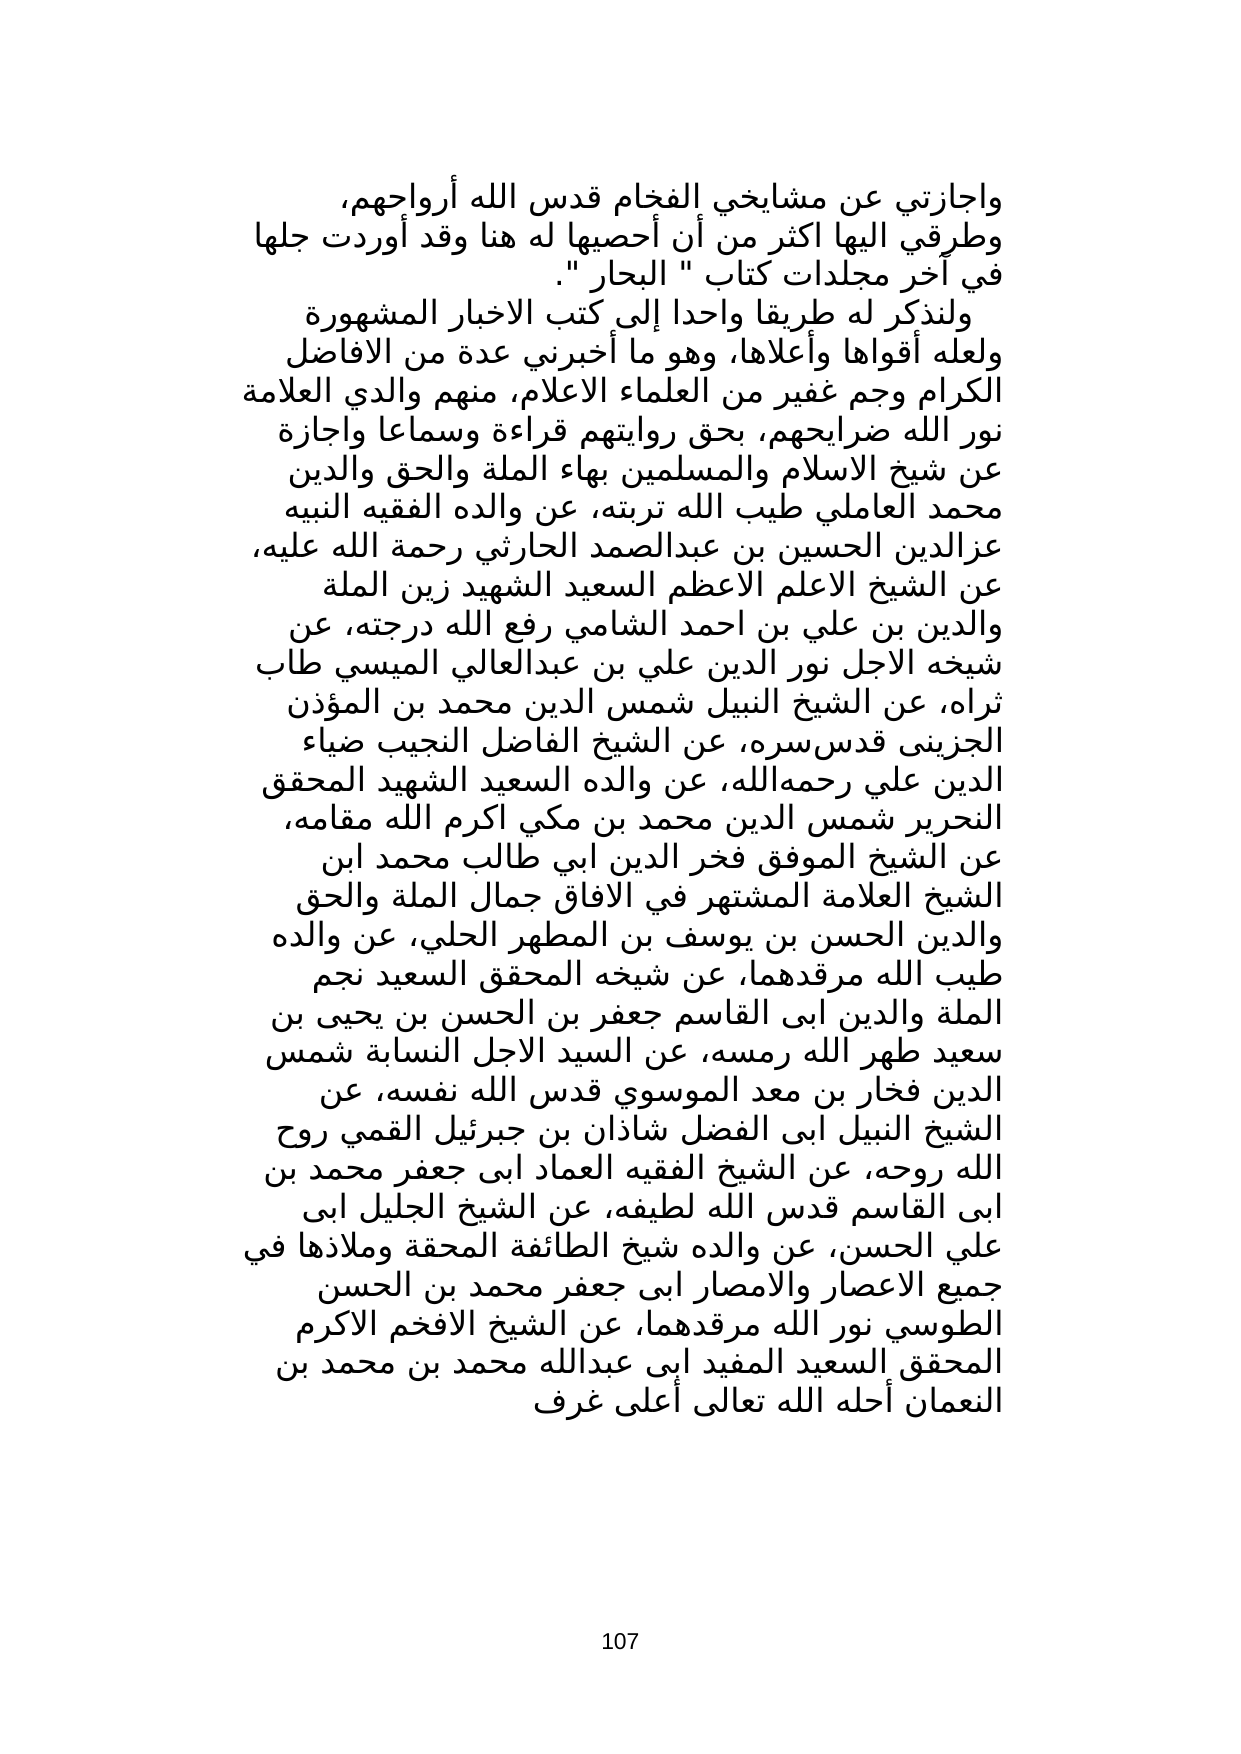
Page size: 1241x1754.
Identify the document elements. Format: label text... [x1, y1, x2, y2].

text ولنذكر له طريقا واحدا إلى كتب الاخبار المشهورة ولعله أقواها وأعلاها، وهو ما أخبرني عدة من الافاضل الكرام وجم غفير من العلماء الاعلام، منهم والدي العلامة نور الله ضرايحهم، بحق روايتهم قراء‌ة وسماعا واجازة عن شيخ الاسلام والمسلمين بهاء الملة والحق والدين محمد العاملي طيب الله تربته، عن والده الفقيه النبيه عزالدين الحسين بن عبدالصمد الحارثي رحمة الله عليه، عن الشيخ الاعلم الاعظم السعيد الشهيد زين الملة والدين بن علي بن احمد الشامي رفع الله درجته، عن شيخه الاجل نور الدين علي بن عبدالعالي الميسي طاب ثراه، عن الشيخ النبيل شمس الدين محمد بن المؤذن الجزينى قدس‌سره، عن الشيخ الفاضل النجيب ضياء الدين علي رحمه‌الله، عن والده السعيد الشهيد المحقق النحرير شمس الدين محمد بن مكي اكرم الله مقامه، عن الشيخ الموفق فخر الدين ابي طالب محمد ابن الشيخ العلامة المشتهر في الافاق جمال الملة والحق والدين الحسن بن يوسف بن المطهر الحلي، عن والده طيب الله مرقدهما، عن شيخه المحقق السعيد نجم الملة والدين ابى القاسم جعفر بن الحسن بن يحيى بن سعيد طهر الله رمسه، عن السيد الاجل النسابة شمس الدين فخار بن معد الموسوي قدس الله نفسه، عن الشيخ النبيل ابى الفضل شاذان بن جبرئيل القمي روح الله روحه، عن الشيخ الفقيه العماد ابى جعفر محمد بن ابى القاسم قدس الله لطيفه، عن الشيخ الجليل ابى علي الحسن، عن والده شيخ الطائفة المحقة وملاذها في جميع الاعصار والامصار ابى جعفر محمد بن الحسن الطوسي نور الله مرقدهما، عن الشيخ الافخم الاكرم المحقق السعيد المفيد ابى عبدالله محمد بن محمد بن النعمان أحله الله تعالى أعلى غرف [236, 294, 1004, 1421]
text واجازتي عن مشايخي الفخام قدس الله أرواحهم، وطرقي اليها اكثر من أن أحصيها له هنا وقد أوردت جلها في آخر مجلدات كتاب " البحار ". [236, 177, 1004, 294]
